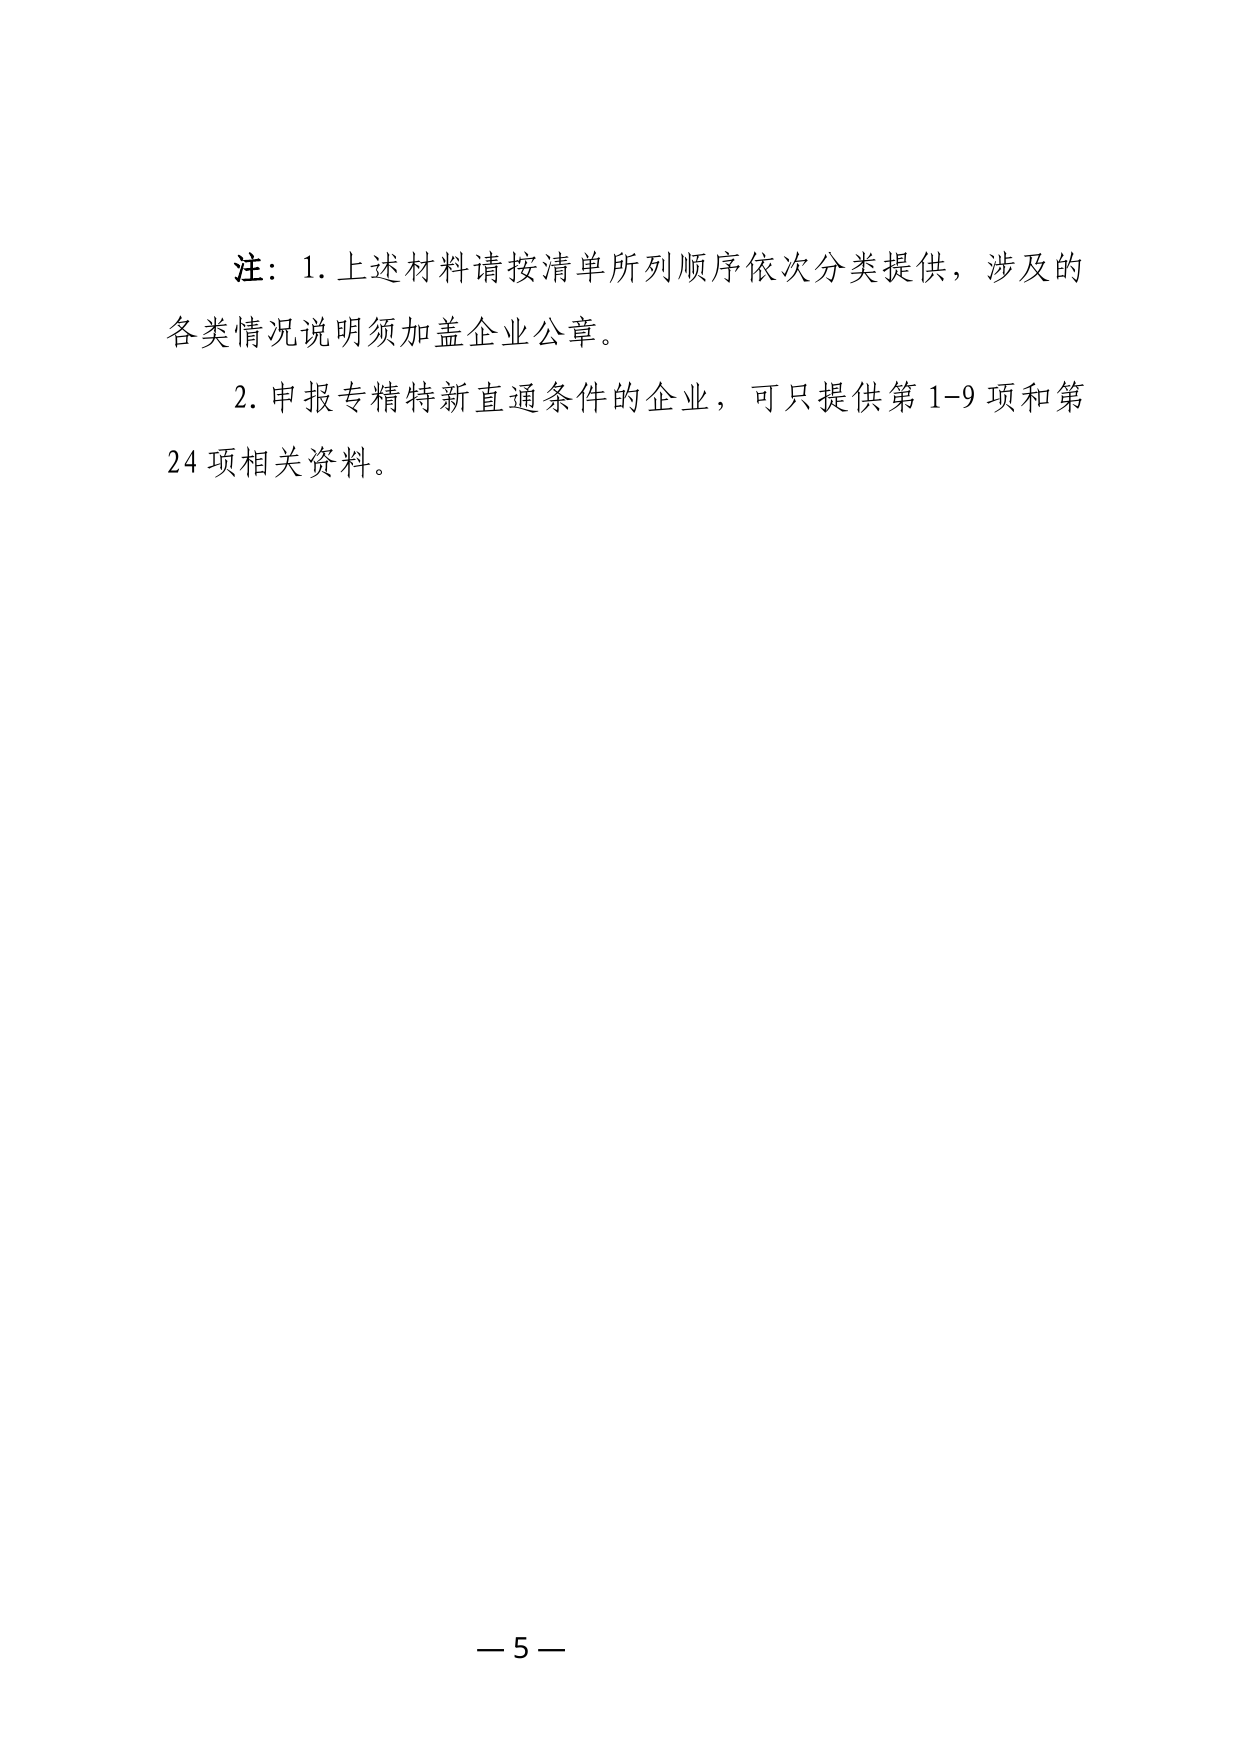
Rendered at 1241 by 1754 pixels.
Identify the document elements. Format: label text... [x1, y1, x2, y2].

text 注：1.上述材料请按清单所列顺序依次分类提供，涉及的各类情况说明须加盖企业公章。 [165, 233, 1087, 363]
text 2.申报专精特新直通条件的企业，可只提供第1-9项和第24项相关资料。 [165, 363, 1087, 493]
